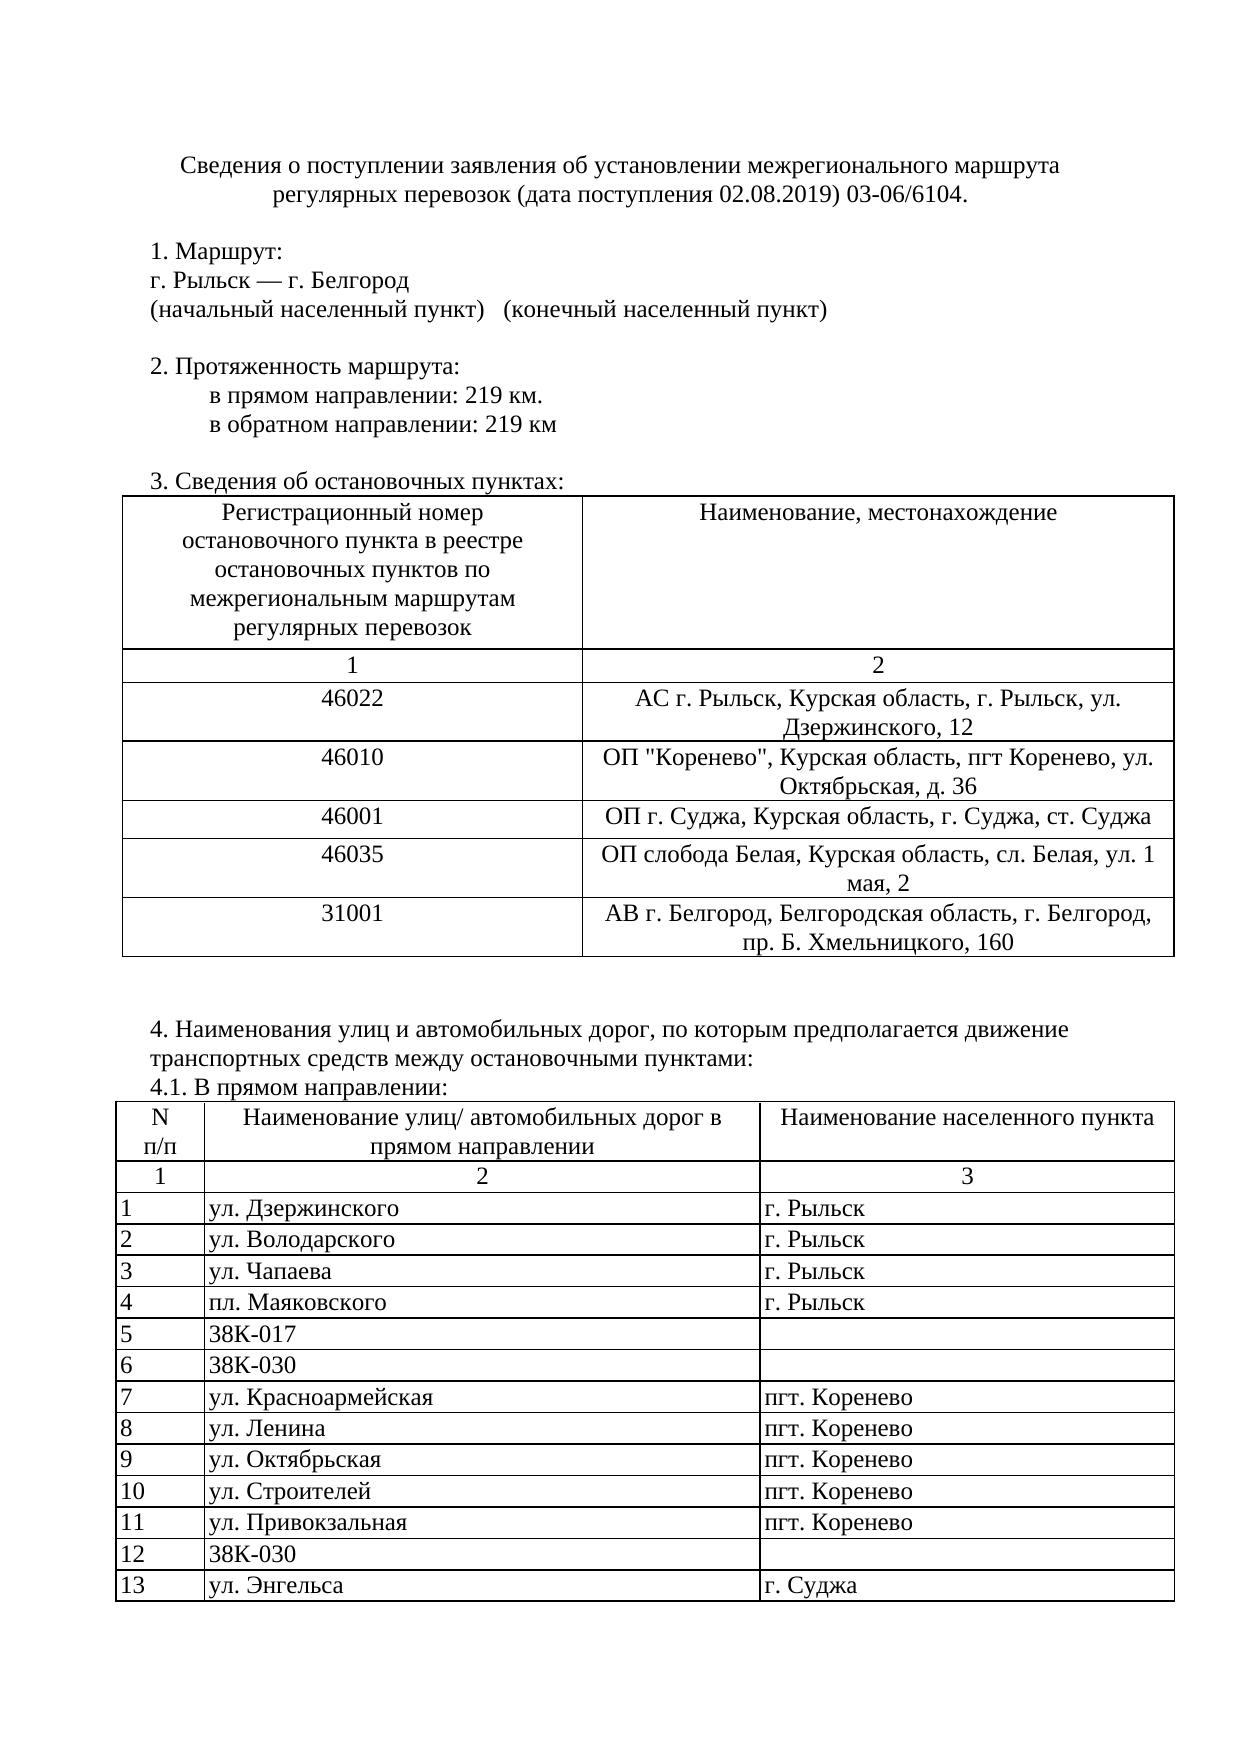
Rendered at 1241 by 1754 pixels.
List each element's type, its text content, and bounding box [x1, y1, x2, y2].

table_cell 5 [117, 1319, 204, 1349]
table_cell 46010 [123, 742, 582, 799]
table_cell 13 [117, 1571, 204, 1600]
table_cell 11 [117, 1508, 204, 1537]
table_cell 1 [117, 1162, 204, 1191]
table_cell пгт. Коренево [761, 1445, 1174, 1474]
table_cell пгт. Коренево [761, 1508, 1174, 1537]
table_cell ул. Октябрьская [205, 1445, 759, 1474]
table_cell 2 [205, 1162, 759, 1191]
table_cell пгт. Коренево [761, 1476, 1174, 1506]
table_cell 3 [117, 1256, 204, 1286]
text Сведения о поступлении заявления об установлении межрегионального маршрута регулярных перевозок (дата поступления 02.08.2019) 03-06/6104. [150, 150, 1090, 207]
table_header N п/п [117, 1102, 204, 1160]
table_cell 38К-017 [205, 1319, 759, 1349]
table_header Регистрационный номер остановочного пункта в реестре остановочных пунктов по межрегиональным маршрутам регулярных перевозок [123, 497, 582, 648]
table_cell 46035 [123, 839, 582, 896]
table_cell г. Рыльск [761, 1193, 1174, 1223]
table_cell 6 [117, 1350, 204, 1380]
table_cell ул. Чапаева [205, 1256, 759, 1286]
text 4. Наименования улиц и автомобильных дорог, по которым предполагается движение транспортных средств между остановочными пунктами: [150, 1014, 1090, 1072]
table_cell 1 [123, 650, 582, 681]
table_cell 2 [117, 1225, 204, 1254]
table_cell 4 [117, 1287, 204, 1317]
table_cell 46022 [123, 683, 582, 740]
table_cell 2 [583, 650, 1173, 681]
text (начальный населенный пункт) (конечный населенный пункт) [150, 294, 1090, 322]
table_cell ОП "Коренево", Курская область, пгт Коренево, ул. Октябрьская, д. 36 [583, 742, 1173, 799]
table_header Наименование населенного пункта [761, 1102, 1174, 1160]
table_cell пгт. Коренево [761, 1382, 1174, 1412]
table_cell ул. Энгельса [205, 1571, 759, 1600]
table_cell 46001 [123, 801, 582, 837]
table_cell 38К-030 [205, 1539, 759, 1569]
table_cell 1 [117, 1193, 204, 1223]
text 3. Сведения об остановочных пунктах: [150, 466, 1090, 495]
text 2. Протяженность маршрута: [150, 351, 1090, 380]
table_cell г. Суджа [761, 1571, 1174, 1600]
table_cell ул. Ленина [205, 1413, 759, 1443]
table_cell [761, 1539, 1174, 1569]
table_cell г. Рыльск [761, 1256, 1174, 1286]
text в прямом направлении: 219 км. [150, 380, 1090, 409]
text 1. Маршрут: [150, 236, 1090, 265]
table_cell ул. Строителей [205, 1476, 759, 1506]
text г. Рыльск — г. Белгород [150, 265, 1090, 294]
table_cell г. Рыльск [761, 1287, 1174, 1317]
table_cell ОП г. Суджа, Курская область, г. Суджа, ст. Суджа [583, 801, 1173, 837]
text 4.1. В прямом направлении: [150, 1072, 1090, 1101]
table_cell ул. Привокзальная [205, 1508, 759, 1537]
table_cell АВ г. Белгород, Белгородская область, г. Белгород, пр. Б. Хмельницкого, 160 [583, 898, 1173, 956]
table_cell пл. Маяковского [205, 1287, 759, 1317]
table_cell г. Рыльск [761, 1225, 1174, 1254]
text в обратном направлении: 219 км [150, 409, 1090, 437]
table_cell АС г. Рыльск, Курская область, г. Рыльск, ул. Дзержинского, 12 [583, 683, 1173, 740]
table_cell ул. Дзержинского [205, 1193, 759, 1223]
table_header Наименование улиц/ автомобильных дорог в прямом направлении [205, 1102, 760, 1160]
table_cell 31001 [123, 898, 582, 956]
table_cell 7 [117, 1382, 204, 1412]
table_cell 8 [117, 1413, 204, 1443]
table_header Наименование, местонахождение [583, 497, 1173, 648]
table_cell ОП слобода Белая, Курская область, сл. Белая, ул. 1 мая, 2 [583, 839, 1173, 896]
table_cell ул. Володарского [205, 1225, 759, 1254]
table_cell 12 [117, 1539, 204, 1569]
table_cell 38К-030 [205, 1350, 759, 1380]
table_cell 10 [117, 1476, 204, 1506]
table_cell 3 [761, 1162, 1174, 1191]
table_cell [761, 1319, 1174, 1349]
table_cell ул. Красноармейская [205, 1382, 759, 1412]
table_cell [761, 1350, 1174, 1380]
table_cell пгт. Коренево [761, 1413, 1174, 1443]
table_cell 9 [117, 1445, 204, 1474]
